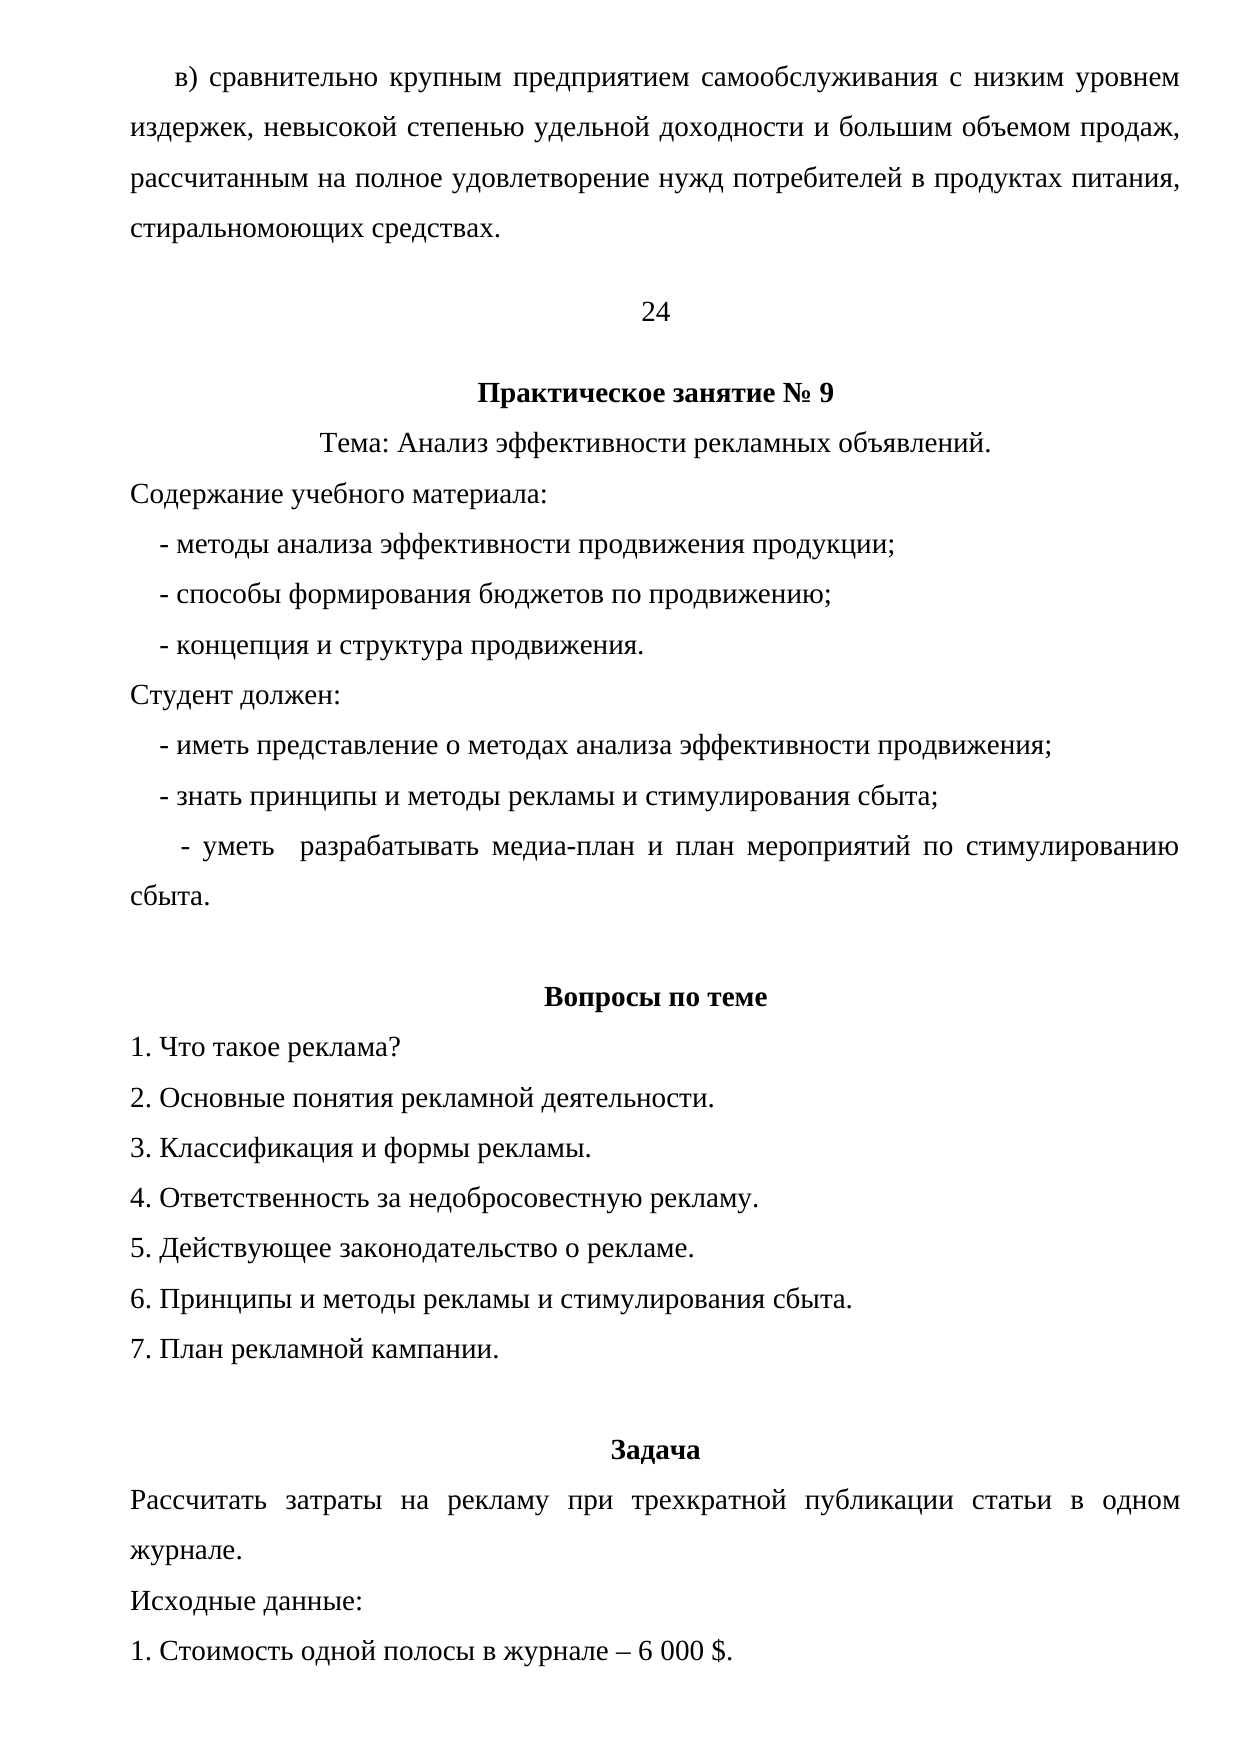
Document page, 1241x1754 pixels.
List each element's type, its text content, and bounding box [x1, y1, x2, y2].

text - способы формирования бюджетов по продвижению; [130, 577, 1181, 610]
text 5. Действующее законодательство о рекламе. [130, 1231, 1181, 1264]
text 7. План рекламной кампании. [130, 1331, 1181, 1365]
text Тема: Анализ эффективности рекламных объявлений. [130, 426, 1181, 459]
text 2. Основные понятия рекламной деятельности. [130, 1080, 1181, 1113]
text 3. Классификация и формы рекламы. [130, 1130, 1181, 1163]
text 6. Принципы и методы рекламы и стимулирования сбыта. [130, 1281, 1181, 1314]
text Вопросы по теме [130, 979, 1181, 1013]
text Задача [130, 1432, 1181, 1465]
text Практическое занятие № 9 [130, 375, 1181, 409]
text Исходные данные: [130, 1583, 1181, 1616]
text - концепция и структура продвижения. [130, 627, 1181, 660]
text 4. Ответственность за недобросовестную рекламу. [130, 1180, 1181, 1214]
text 1. Что такое реклама? [130, 1029, 1181, 1063]
text 1. Стоимость одной полосы в журнале – 6 000 $. [130, 1633, 1181, 1667]
text Рассчитать затраты на рекламу при трехкратной публикации статьи в одном журнале. [130, 1482, 1181, 1566]
text Студент должен: [130, 677, 1181, 711]
text - иметь представление о методах анализа эффективности продвижения; [130, 727, 1181, 761]
text - уметь разрабатывать медиа-план и план мероприятий по стимулированию сбыта. [130, 828, 1181, 912]
text - знать принципы и методы рекламы и стимулирования сбыта; [130, 778, 1181, 811]
text - методы анализа эффективности продвижения продукции; [130, 526, 1181, 560]
text Содержание учебного материала: [130, 476, 1181, 509]
text в) сравнительно крупным предприятием самообслуживания с низким уровнем издержек, невысокой степенью удельной доходности и большим объемом продаж, рассчитанным на полное удовлетворение нужд потребителей в продуктах питания, стиральномоющих средствах. [130, 59, 1181, 243]
text 24 [130, 294, 1181, 327]
